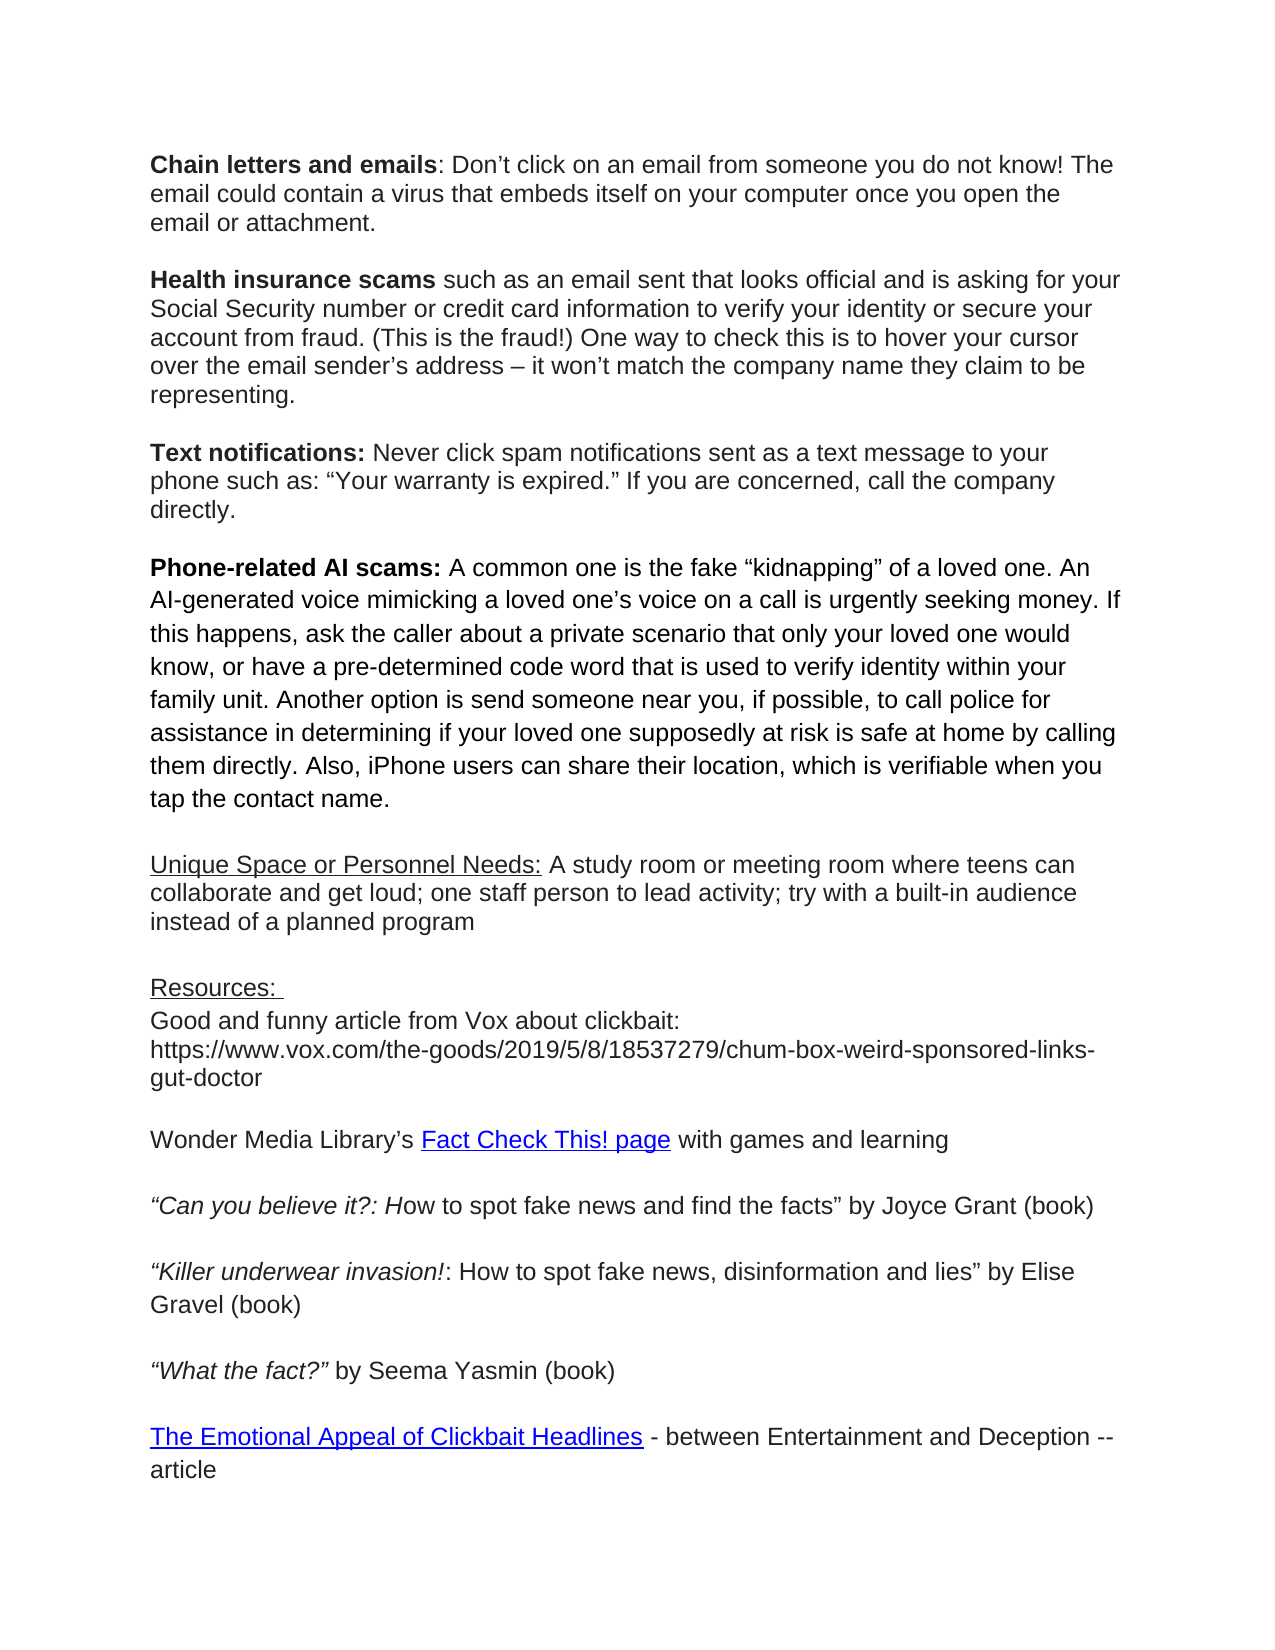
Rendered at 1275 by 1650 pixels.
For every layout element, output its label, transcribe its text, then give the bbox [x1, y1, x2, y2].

text Text notifications: Never click spam notifications sent as a text message to your phone such as: “Your warranty is expired.” If you are concerned, call the company directly. [150, 437, 1125, 524]
text Chain letters and emails: Don’t click on an email from someone you do not know! The email could contain a virus that embeds itself on your computer once you open the email or attachment. [150, 150, 1125, 236]
text Phone-related AI scams: A common one is the fake “kidnapping” of a loved one. An AI-generated voice mimicking a loved one’s voice on a call is urgently seeking money. If this happens, ask the caller about a private scenario that only your loved one would know, or have a pre-determined code word that is used to verify identity within your family unit. Another option is send someone near you, if possible, to call police for assistance in determining if your loved one supposedly at risk is safe at home by calling them directly. Also, iPhone users can share their location, which is verifiable when you tap the contact name. [150, 552, 1125, 812]
text Health insurance scams such as an email sent that looks official and is asking for your Social Security number or credit card information to verify your identity or secure your account from fraud. (This is the fraud!) One way to check this is to hover your cursor over the email sender’s address – it won’t match the company name they claim to be representing. [150, 265, 1125, 409]
text “Killer underwear invasion!: How to spot fake news, disinformation and lies” by Elise Gravel (book) [150, 1257, 1125, 1319]
text Resources: [150, 973, 1125, 1002]
text Good and funny article from Vox about clickbait: https://www.vox.com/the-goods/2019/5/8/18537279/chum-box-weird-sponsored-links-gut-doctor [150, 1006, 1125, 1092]
text Unique Space or Personnel Needs: A study room or meeting room where teens can collaborate and get loud; one staff person to lead activity; try with a built-in audience instead of a planned program [150, 849, 1125, 936]
text “Can you believe it?: How to spot fake news and find the facts” by Joyce Grant (book) [150, 1191, 1125, 1220]
text The Emotional Appeal of Clickbait Headlines - between Entertainment and Deception -- article [150, 1422, 1125, 1484]
text Wonder Media Library’s Fact Check This! page with games and learning [150, 1125, 1125, 1154]
text “What the fact?” by Seema Yasmin (book) [150, 1356, 1125, 1385]
